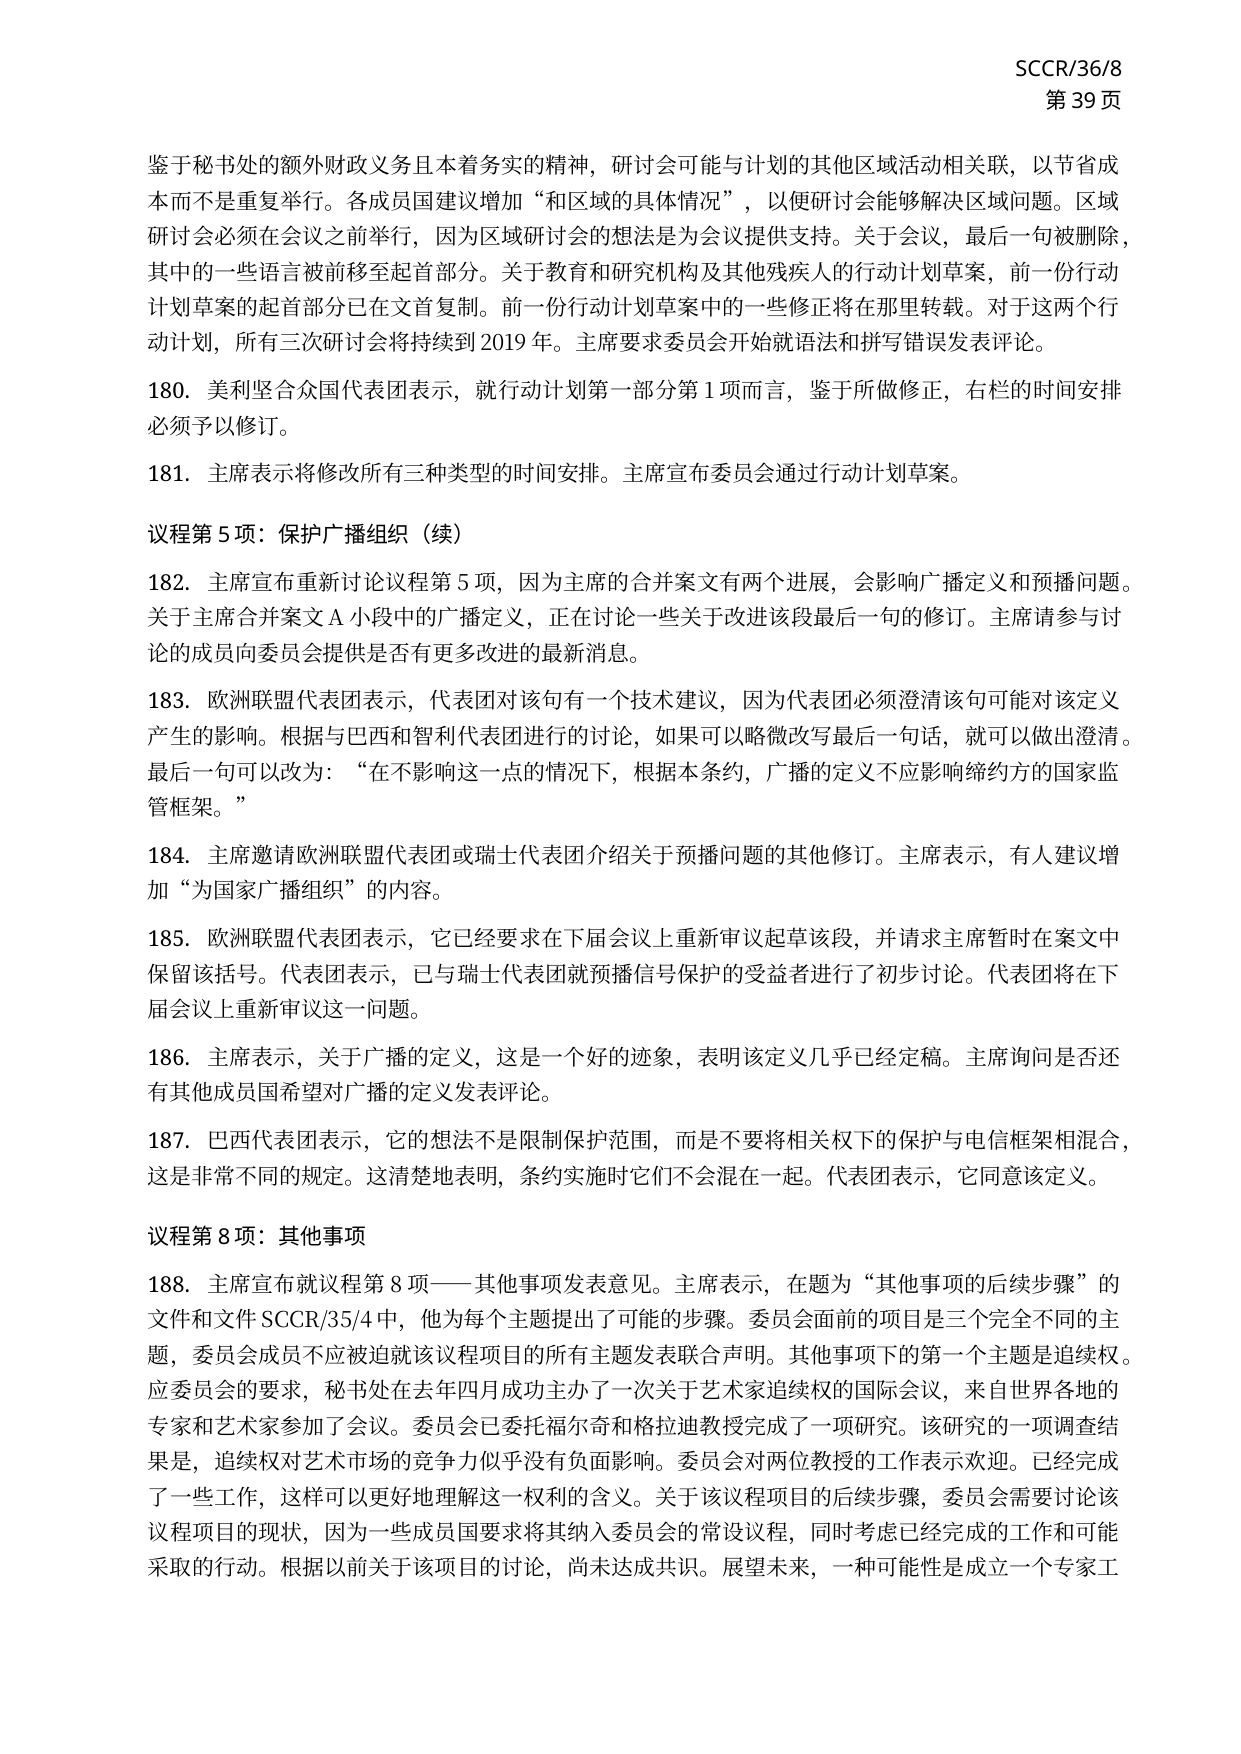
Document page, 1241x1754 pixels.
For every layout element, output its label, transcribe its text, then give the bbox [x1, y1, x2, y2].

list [148, 1263, 1122, 1582]
list 欧洲联盟代表团表示，它已经要求在下届会议上重新审议起草该段，并请求主席暂时在案文中保留该括号。代表团表示，已与瑞士代表团就预播信号保护的受益者进行了初步讨论。代表团将在下届会议上重新审议这一问题。 [148, 917, 1122, 1024]
list 主席宣布重新讨论议程第5项，因为主席的合并案文有两个进展，会影响广播定义和预播问题。关于主席合并案文A小段中的广播定义，正在讨论一些关于改进该段最后一句的修订。主席请参与讨论的成员向委员会提供是否有更多改进的最新消息。 [148, 561, 1122, 667]
list 主席邀请欧洲联盟代表团或瑞士代表团介绍关于预播问题的其他修订。主席表示，有人建议增加“为国家广播组织”的内容。 [148, 834, 1122, 905]
list 美利坚合众国代表团表示，就行动计划第一部分第1项而言，鉴于所做修正，右栏的时间安排必须予以修订。 [148, 369, 1122, 440]
list 欧洲联盟代表团表示，代表团对该句有一个技术建议，因为代表团必须澄清该句可能对该定义产生的影响。根据与巴西和智利代表团进行的讨论，如果可以略微改写最后一句话，就可以做出澄清。最后一句可以改为：“在不影响这一点的情况下，根据本条约，广播的定义不应影响缔约方的国家监管框架。” [148, 680, 1122, 822]
list 主席表示，关于广播的定义，这是一个好的迹象，表明该定义几乎已经定稿。主席询问是否还有其他成员国希望对广播的定义发表评论。 [148, 1036, 1122, 1107]
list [148, 144, 1122, 357]
list 巴西代表团表示，它的想法不是限制保护范围，而是不要将相关权下的保护与电信框架相混合，这是非常不同的规定。这清楚地表明，条约实施时它们不会混在一起。代表团表示，它同意该定‍义。 [148, 1119, 1122, 1190]
list 主席表示将修改所有三种类型的时间安排。主席宣布委员会通过行动计划草案。 [148, 453, 1122, 488]
text 议程第8项：其他事项 [148, 1215, 1122, 1251]
text 议程第5项：保护广播组织（续） [148, 513, 1122, 549]
